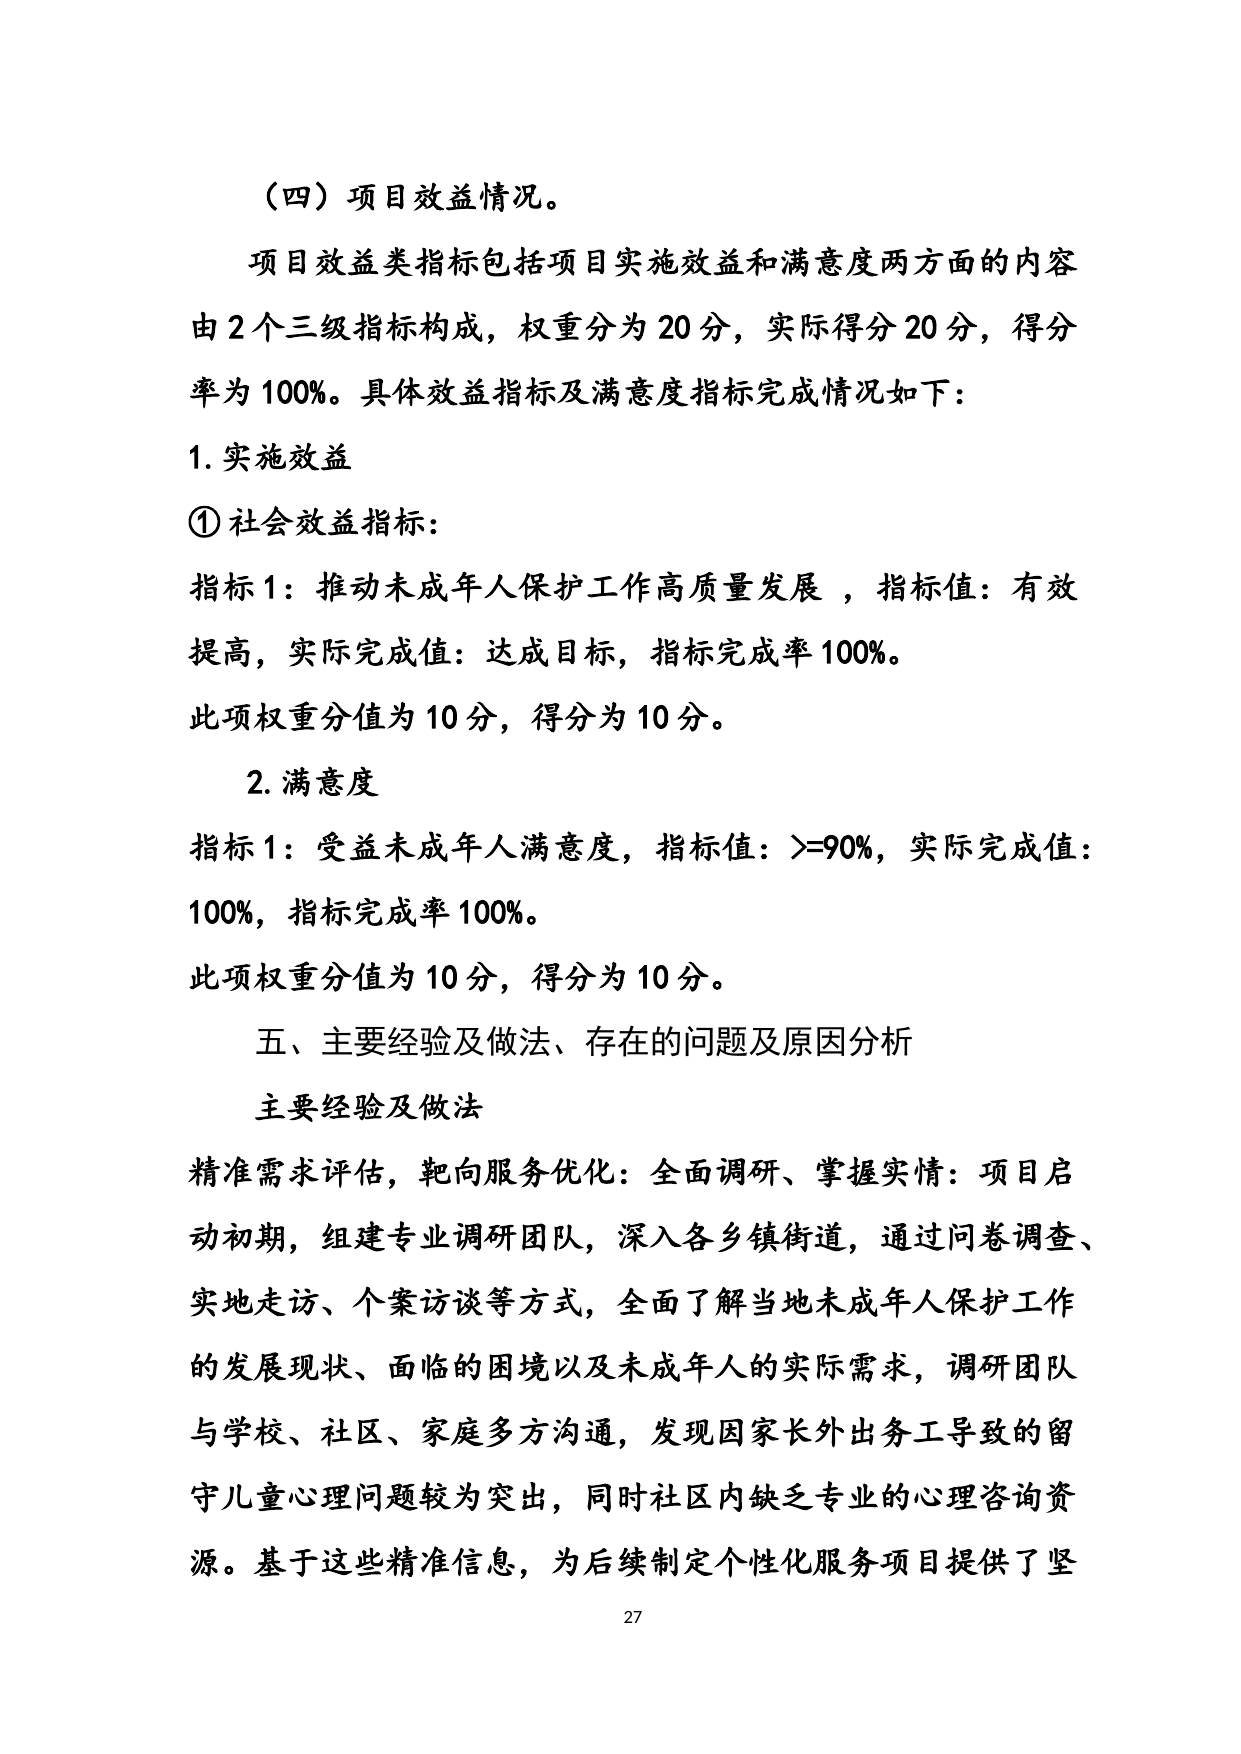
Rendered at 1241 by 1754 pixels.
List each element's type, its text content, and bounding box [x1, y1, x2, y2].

text 项目效益类指标包括项目实施效益和满意度两方面的内容，由2个三级指标构成，权重分为20分，实际得分20分，得分率为100%。具体效益指标及满意度指标完成情况如下： 1.实施效益 ①社会效益指标： 指标1：推动未成年人保护工作高质量发展 ，指标值：有效提高，实际完成值：达成目标，指标完成率100%。 此项权重分值为10分，得分为10分。 [187, 227, 1078, 747]
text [187, 1072, 1078, 1592]
text 2.满意度 指标1：受益未成年人满意度，指标值：>=90%，实际完成值：100%，指标完成率100%。 此项权重分值为10分，得分为10分。 [187, 747, 1078, 1007]
text （四）项目效益情况。 [187, 162, 1078, 227]
text 五、主要经验及做法、存在的问题及原因分析 [187, 1007, 1078, 1072]
